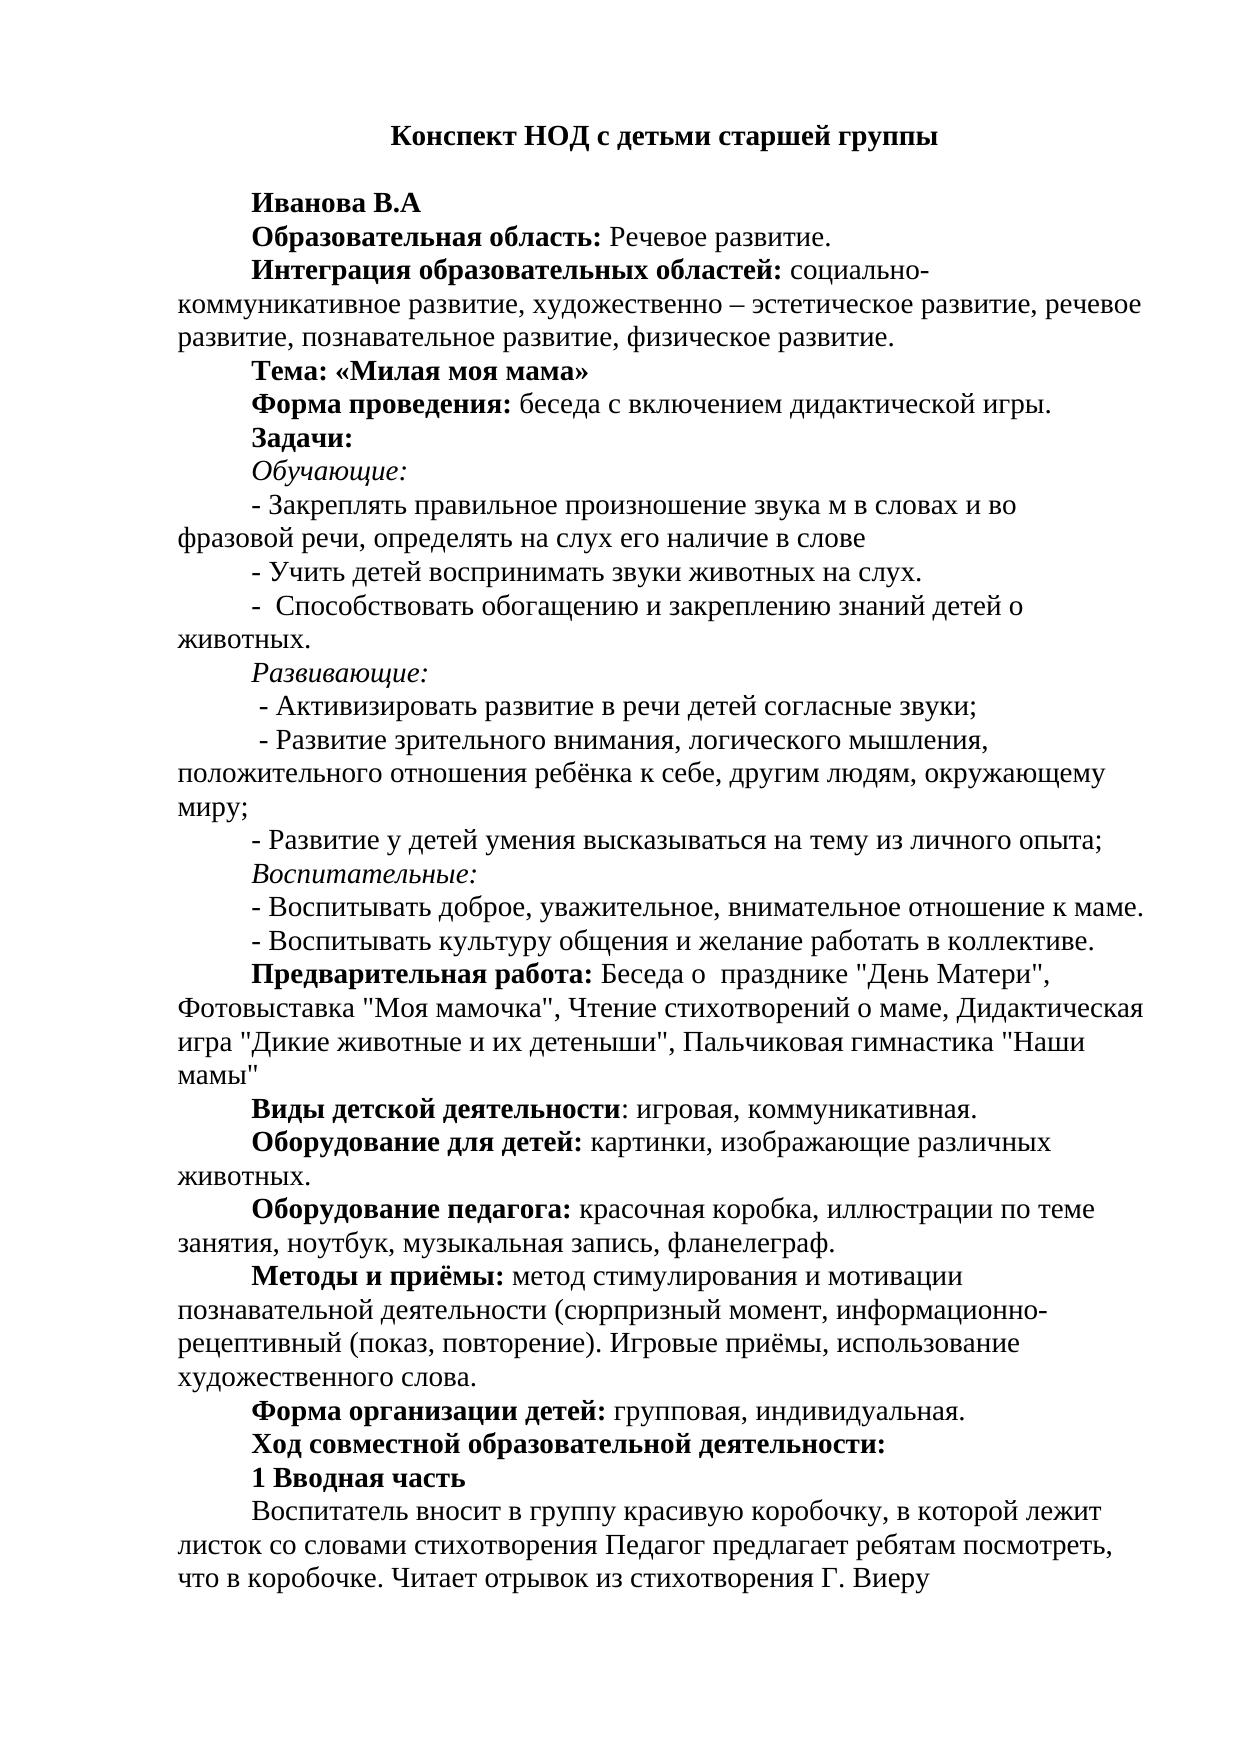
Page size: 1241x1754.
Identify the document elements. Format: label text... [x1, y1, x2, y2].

text Оборудование для детей: картинки, изображающие различных животных. [177, 1124, 1152, 1191]
text Интеграция образовательных областей: социально-коммуникативное развитие, художественно – эстетическое развитие, речевое развитие, познавательное развитие, физическое развитие. [177, 252, 1152, 353]
text - Воспитывать доброе, уважительное, внимательное отношение к маме. [177, 889, 1152, 923]
text Воспитательные: [177, 856, 1152, 889]
text Конспект НОД с детьми старшей группы [177, 118, 1152, 152]
text Форма проведения: беседа с включением дидактической игры. [177, 386, 1152, 420]
text Оборудование педагога: красочная коробка, иллюстрации по теме занятия, ноутбук, музыкальная запись, фланелеграф. [177, 1191, 1152, 1258]
text Иванова В.А [177, 185, 1152, 219]
text Методы и приёмы: метод стимулирования и мотивации познавательной деятельности (сюрпризный момент, информационно-рецептивный (показ, повторение). Игровые приёмы, использование художественного слова. [177, 1258, 1152, 1393]
text 1 Вводная часть [177, 1460, 1152, 1493]
text Развивающие: [177, 655, 1152, 688]
text Тема: «Милая моя мама» [177, 353, 1152, 386]
text Ход совместной образовательной деятельности: [177, 1426, 1152, 1460]
text Обучающие: [177, 453, 1152, 487]
text Виды детской деятельности: игровая, коммуникативная. [177, 1091, 1152, 1124]
text - Учить детей воспринимать звуки животных на слух. [177, 554, 1152, 588]
text Образовательная область: Речевое развитие. [177, 219, 1152, 252]
text Задачи: [177, 420, 1152, 453]
text - Развитие у детей умения высказываться на тему из личного опыта; [177, 822, 1152, 856]
text Предварительная работа: Беседа о празднике "День Матери", Фотовыставка "Моя мамочка", Чтение стихотворений о маме, Дидактическая игра "Дикие животные и их детеныши", Пальчиковая гимнастика "Наши мамы" [177, 957, 1152, 1091]
text - Способствовать обогащению и закреплению знаний детей о животных. [177, 588, 1152, 655]
text - Активизировать развитие в речи детей согласные звуки; [177, 688, 1152, 722]
text - Воспитывать культуру общения и желание работать в коллективе. [177, 923, 1152, 957]
text - Развитие зрительного внимания, логического мышления, положительного отношения ребёнка к себе, другим людям, окружающему миру; [177, 722, 1152, 822]
text Форма организации детей: групповая, индивидуальная. [177, 1393, 1152, 1426]
text Воспитатель вносит в группу красивую коробочку, в которой лежит листок со словами стихотворения Педагог предлагает ребятам посмотреть, что в коробочке. Читает отрывок из стихотворения Г. Виеру [177, 1493, 1152, 1594]
text - Закреплять правильное произношение звука м в словах и во фразовой речи, определять на слух его наличие в слове [177, 487, 1152, 554]
